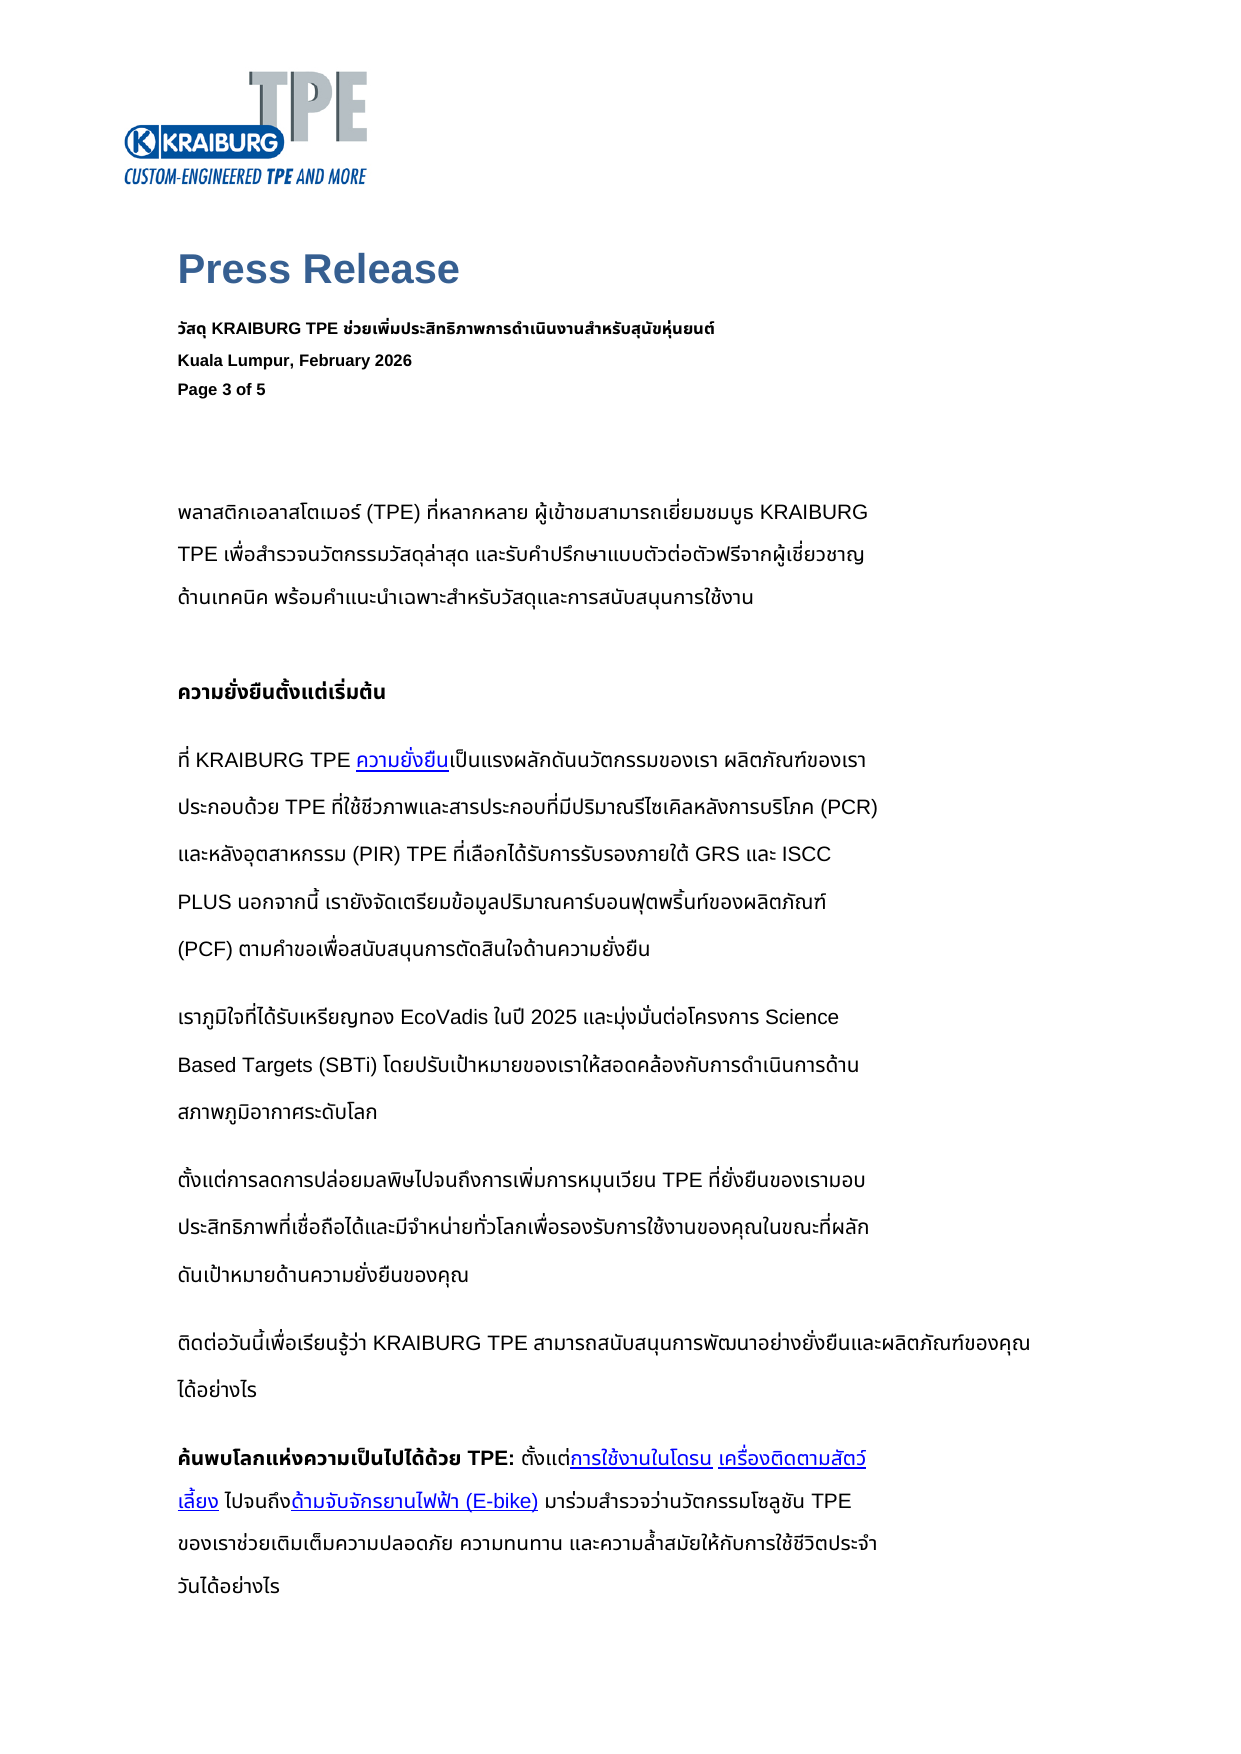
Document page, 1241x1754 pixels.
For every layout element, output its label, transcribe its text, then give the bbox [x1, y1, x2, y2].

text ความยั่งยืนตั้งแต่เริ่มต้น [177, 677, 886, 708]
text เราภูมิใจที่ได้รับเหรียญทอง EcoVadis ในปี 2025 และมุ่งมั่นต่อโครงการ Science Based Targets (SBTi) โดยปรับเป้าหมายของเราให้สอดคล้องกับการดำเนินการด้านสภาพภูมิอากาศระดับโลก [177, 1003, 886, 1129]
text ติดต่อวันนี้เพื่อเรียนรู้ว่า KRAIBURG TPE สามารถสนับสนุนการพัฒนาอย่างยั่งยืนและผลิตภัณฑ์ของคุณได้อย่างไร [177, 1328, 1048, 1407]
text ตั้งแต่การลดการปล่อยมลพิษไปจนถึงการเพิ่มการหมุนเวียน TPE ที่ยั่งยืนของเรามอบประสิทธิภาพที่เชื่อถือได้และมีจำหน่ายทั่วโลกเพื่อรองรับการใช้งานของคุณในขณะที่ผลักดันเป้าหมายด้านความยั่งยืนของคุณ [177, 1165, 886, 1291]
picture [112, 55, 379, 200]
text ที่ KRAIBURG TPE ความยั่งยืนเป็นแรงผลักดันนวัตกรรมของเรา ผลิตภัณฑ์ของเราประกอบด้วย TPE ที่ใช้ชีวภาพและสารประกอบที่มีปริมาณรีไซเคิลหลังการบริโภค (PCR) และหลังอุตสาหกรรม (PIR) TPE ที่เลือกได้รับการรับรองภายใต้ GRS และ ISCC PLUS นอกจากนี้ เรายังจัดเตรียมข้อมูลปริมาณคาร์บอนฟุตพริ้นท์ของผลิตภัณฑ์ (PCF) ตามคำขอเพื่อสนับสนุนการตัดสินใจด้านความยั่งยืน [177, 745, 886, 966]
text ค้นพบโลกแห่งความเป็นไปได้ด้วย TPE: ตั้งแต่การใช้งานในโดรน เครื่องติดตามสัตว์เลี้ยง ไปจนถึงด้ามจับจักรยานไฟฟ้า (E-bike) มาร่วมสำรวจว่านวัตกรรมโซลูชัน TPE ของเราช่วยเติมเต็มความปลอดภัย ความทนทาน และความล้ำสมัยให้กับการใช้ชีวิตประจำวันได้อย่างไร [177, 1443, 886, 1599]
